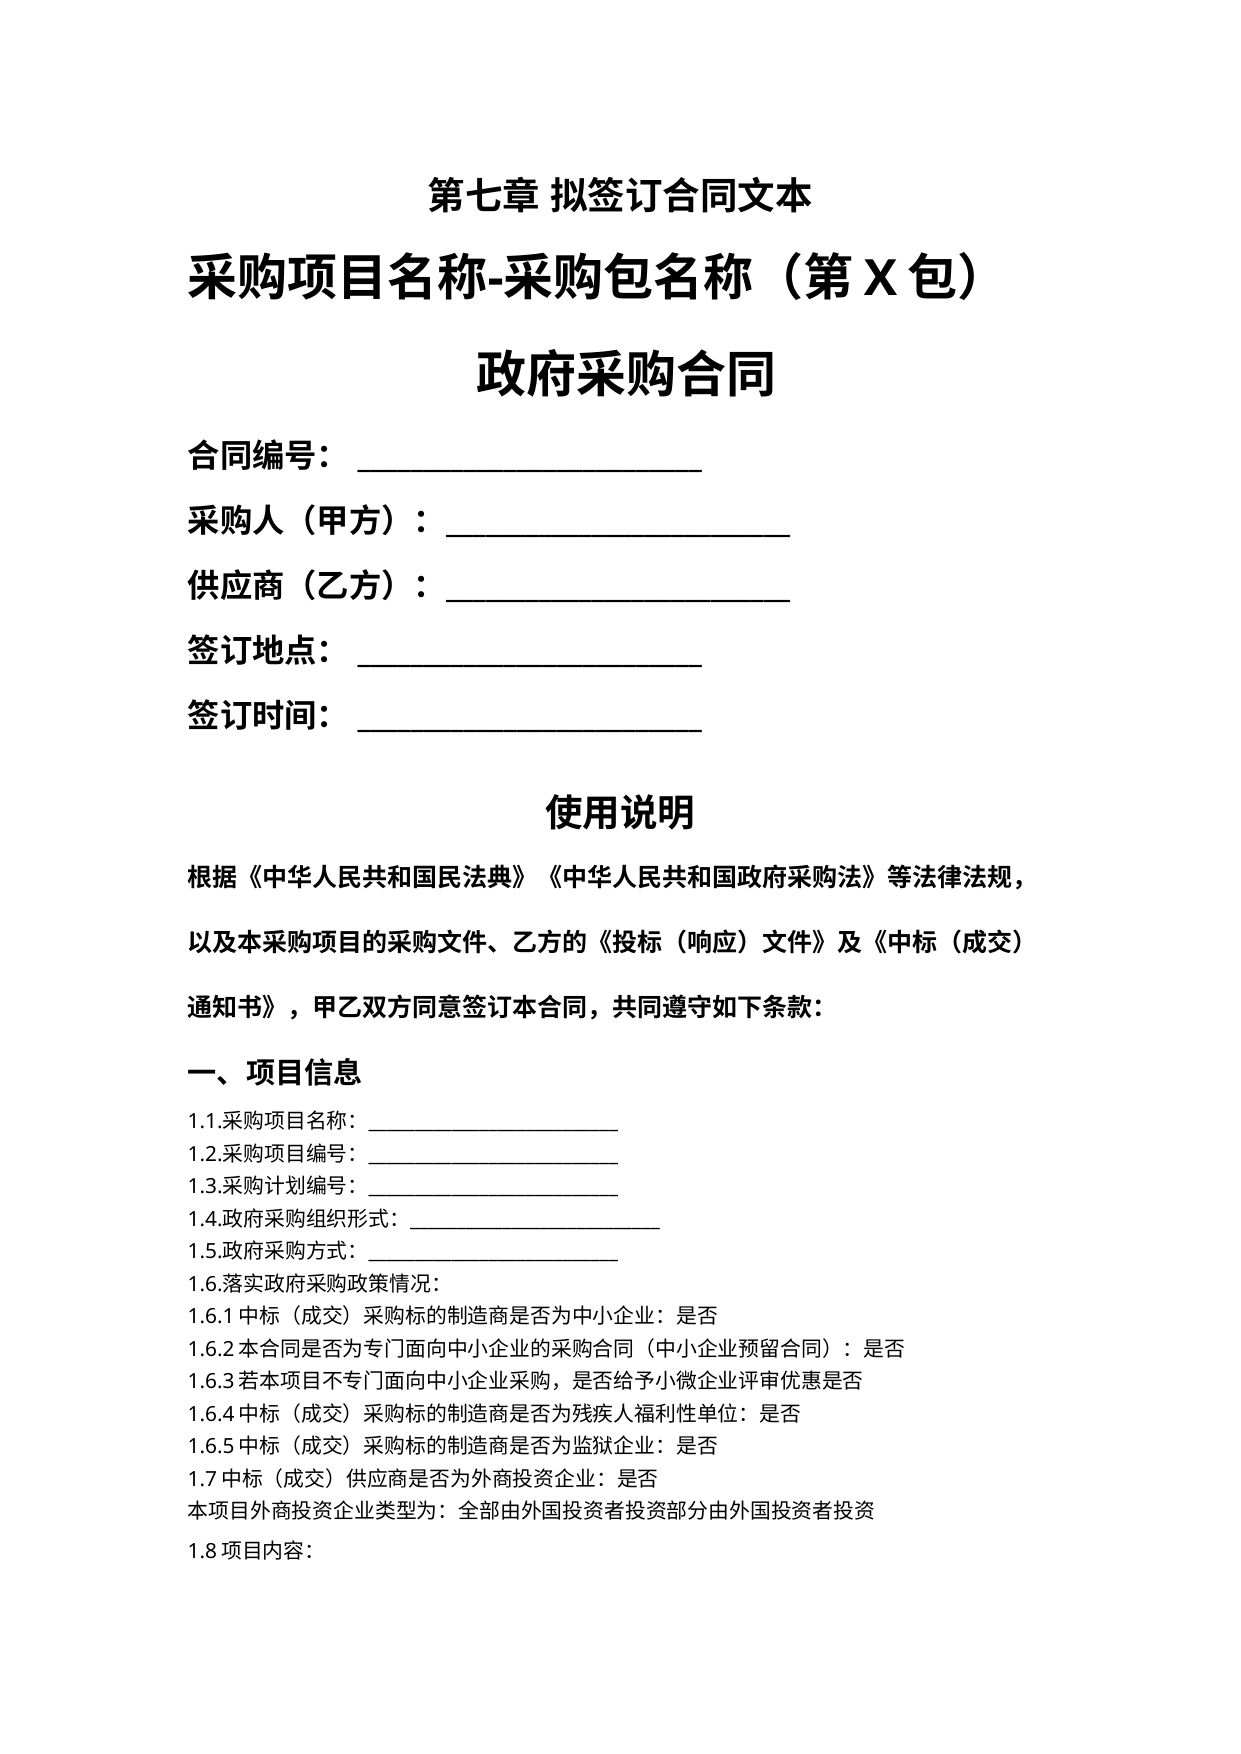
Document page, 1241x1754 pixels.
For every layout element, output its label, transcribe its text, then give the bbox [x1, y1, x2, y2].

text 签订时间： __________________________ [187, 682, 1053, 747]
text 使用说明 [187, 779, 1053, 844]
text 1.6.5中标（成交）采购标的制造商是否为监狱企业：是否 [187, 1429, 1053, 1462]
text 1.8项目内容： [187, 1534, 1053, 1567]
text 1.6.2本合同是否为专门面向中小企业的采购合同（中小企业预留合同）：是否 [187, 1332, 1053, 1364]
text 1.6.3若本项目不专门面向中小企业采购，是否给予小微企业评审优惠是否 [187, 1364, 1053, 1397]
text 签订地点： __________________________ [187, 617, 1053, 682]
text 政府采购合同 [187, 324, 1053, 422]
text 1.1.采购项目名称：___________________________ [187, 1104, 1053, 1137]
text 1.6.1中标（成交）采购标的制造商是否为中小企业：是否 [187, 1299, 1053, 1332]
text 1.7中标（成交）供应商是否为外商投资企业：是否 [187, 1462, 1053, 1494]
text 1.2.采购项目编号：___________________________ [187, 1137, 1053, 1169]
text 一、项目信息 [187, 1039, 1053, 1104]
text 1.5.政府采购方式：___________________________ [187, 1234, 1053, 1267]
text 根据《中华人民共和国民法典》《中华人民共和国政府采购法》等法律法规，以及本采购项目的采购文件、乙方的《投标（响应）文件》及《中标（成交）通知书》，甲乙双方同意签订本合同，共同遵守如下条款： [187, 844, 1053, 1039]
text 采购项目名称-采购包名称（第X包） [187, 227, 1053, 324]
text 采购人（甲方）：__________________________ [187, 487, 1053, 552]
text 供应商（乙方）：__________________________ [187, 552, 1053, 617]
text 1.3.采购计划编号：___________________________ [187, 1169, 1053, 1202]
text 第七章 拟签订合同文本 [187, 162, 1053, 227]
text 1.6.4中标（成交）采购标的制造商是否为残疾人福利性单位：是否 [187, 1397, 1053, 1429]
text 1.4.政府采购组织形式：___________________________ [187, 1202, 1053, 1234]
text 合同编号： __________________________ [187, 422, 1053, 487]
text 1.6.落实政府采购政策情况： [187, 1267, 1053, 1299]
text 本项目外商投资企业类型为：全部由外国投资者投资部分由外国投资者投资 [187, 1494, 1053, 1527]
